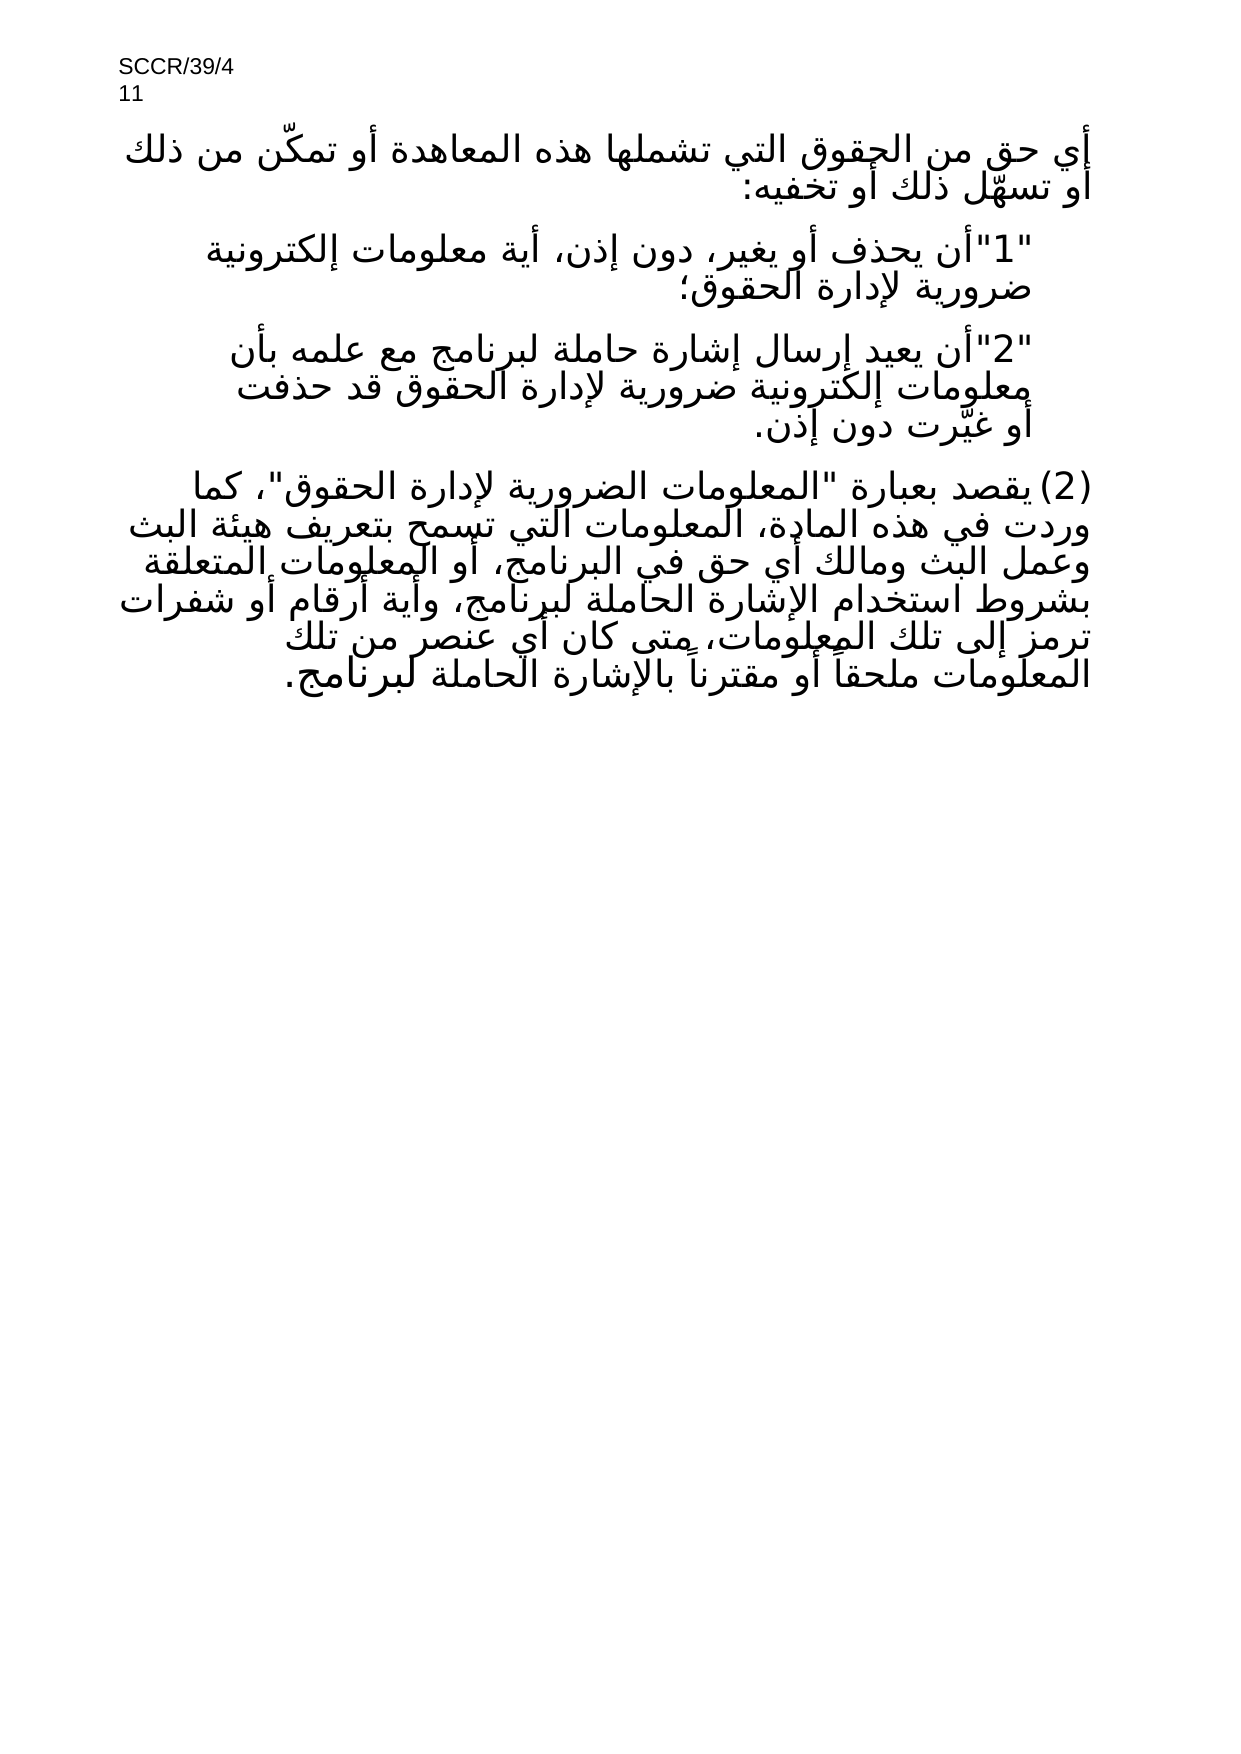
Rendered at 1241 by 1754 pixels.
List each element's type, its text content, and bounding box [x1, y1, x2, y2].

text (2) يقصد بعبارة "المعلومات الضرورية لإدارة الحقوق"، كما وردت في هذه المادة، المعلومات التي تسمح بتعريف هيئة البث وعمل البث ومالك أي حق في البرنامج، أو المعلومات المتعلقة بشروط استخدام الإشارة الحاملة لبرنامج، وأية أرقام أو شفرات ترمز إلى تلك المعلومات، متى كان أي عنصر من تلك المعلومات ملحقاً أو مقترناً بالإشارة الحاملة لبرنامج. [118, 470, 1092, 695]
text "1" أن يحذف أو يغير، دون إذن، أية معلومات إلكترونية ضرورية لإدارة الحقوق؛ [118, 232, 1033, 307]
text "2" أن يعيد إرسال إشارة حاملة لبرنامج مع علمه بأن معلومات إلكترونية ضرورية لإدارة الحقوق قد حذفت أو غيّرت دون إذن. [118, 332, 1033, 445]
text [118, 132, 1092, 207]
